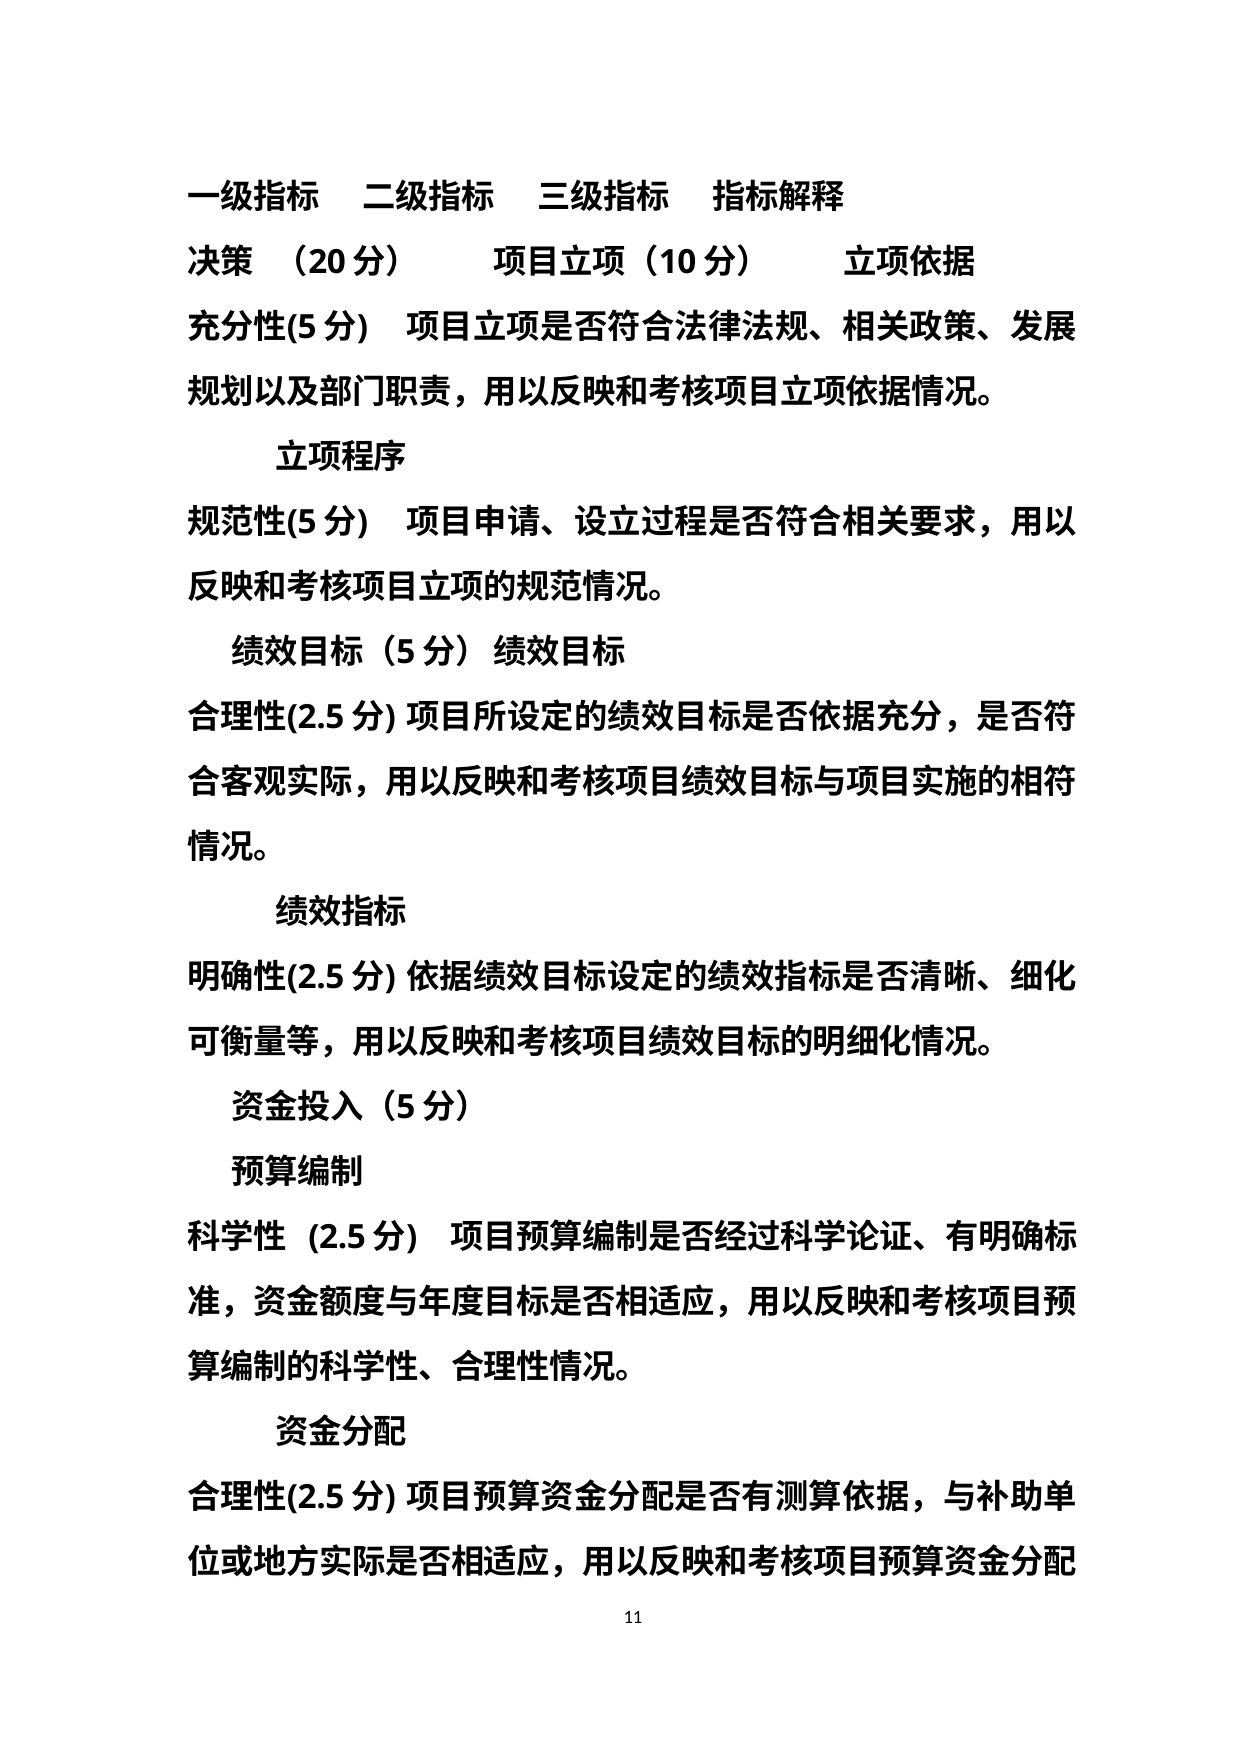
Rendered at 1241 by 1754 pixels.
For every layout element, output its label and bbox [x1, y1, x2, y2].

text [187, 162, 1078, 1592]
